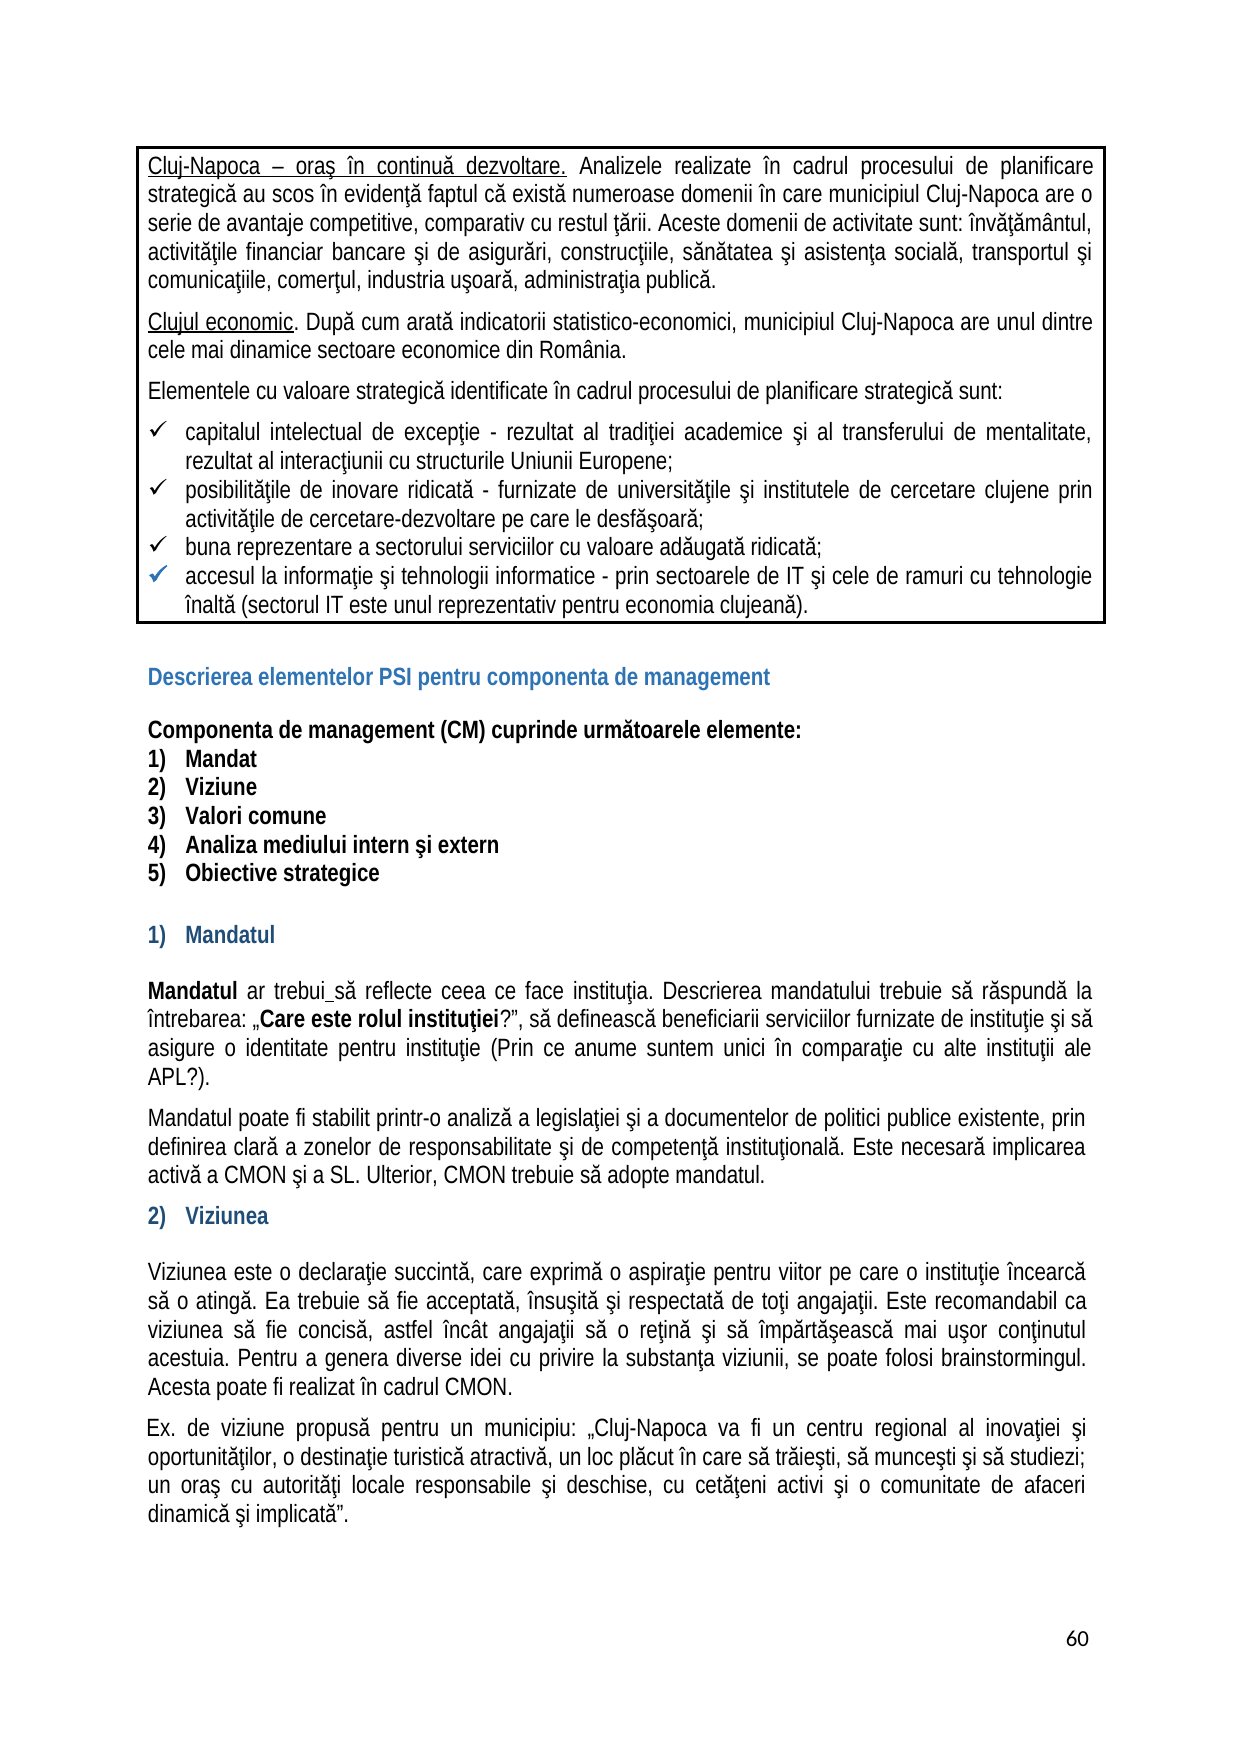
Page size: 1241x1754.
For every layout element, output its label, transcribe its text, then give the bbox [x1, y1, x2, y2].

list Valori comune [148, 801, 1095, 830]
text Componenta de management (CM) cuprinde următoarele elemente: [148, 715, 1095, 744]
list Analiza mediului intern şi extern [148, 830, 1095, 858]
text Mandatul poate fi stabilit printr-o analiză a legislaţiei şi a documentelor de politici publice existente, prin definirea clară a zonelor de responsabilitate şi de competenţă instituţională. Este necesară implicarea activă a CMON şi a SL. Ulterior, CMON trebuie să adopte mandatul. [148, 1103, 1089, 1189]
list accesul la informaţie şi tehnologii informatice - prin sectoarele de IT şi cele de ramuri cu tehnologie înaltă (sectorul IT este unul reprezentativ pentru economia clujeană). [139, 556, 1103, 621]
subtitle Mandatul [148, 920, 1089, 948]
text Mandatul ar trebui să reflecte ceea ce face instituţia. Descrierea mandatului trebuie să răspundă la întrebarea: „Care este rolul instituţiei?”, să definească beneficiarii serviciilor furnizate de instituţie şi să asigure o identitate pentru instituţie (Prin ce anume suntem unici în comparaţie cu alte instituţii ale APL?). [148, 976, 1095, 1090]
list Obiective strategice [148, 858, 1095, 887]
text Clujul economic. După cum arată indicatorii statistico-economici, municipiul Cluj-Napoca are unul dintre cele mai dinamice sectoare economice din România. [139, 301, 1103, 364]
text Viziunea este o declaraţie succintă, care exprimă o aspiraţie pentru viitor pe care o instituţie încearcă să o atingă. Ea trebuie să fie acceptată, însuşită şi respectată de toţi angajaţii. Este recomandabil ca viziunea să fie concisă, astfel încât angajaţii să o reţină şi să împărtăşească mai uşor conţinutul acestuia. Pentru a genera diverse idei cu privire la substanţa viziunii, se poate folosi brainstormingul. Acesta poate fi realizat în cadrul CMON. [148, 1257, 1089, 1401]
list Viziune [148, 772, 1095, 801]
list Mandat [148, 744, 1095, 772]
text Ex. de viziune propusă pentru un municipiu: „Cluj-Napoca va fi un centru regional al inovaţiei şi oportunităţilor, o destinaţie turistică atractivă, un loc plăcut în care să trăieşti, să munceşti şi să studiezi; un oraş cu autorităţi locale responsabile şi deschise, cu cetăţeni activi şi o comunitate de afaceri dinamică şi implicată”. [146, 1413, 1089, 1528]
list capitalul intelectual de excepţie - rezultat al tradiţiei academice şi al transferului de mentalitate, rezultat al interacţiunii cu structurile Uniunii Europene; [139, 412, 1103, 475]
text Elementele cu valoare strategică identificate în cadrul procesului de planificare strategică sunt: [139, 371, 1103, 405]
subtitle Viziunea [148, 1201, 1089, 1230]
text Descrierea elementelor PSI pentru componenta de management [148, 661, 1095, 690]
list buna reprezentare a sectorului serviciilor cu valoare adăugată ridicată; [148, 532, 1095, 556]
list posibilităţile de inovare ridicată - furnizate de universităţile şi institutele de cercetare clujene prin activităţile de cercetare-dezvoltare pe care le desfăşoară; [148, 475, 1095, 532]
text Cluj-Napoca – oraş în continuă dezvoltare. Analizele realizate în cadrul procesului de planificare strategică au scos în evidenţă faptul că există numeroase domenii în care municipiul Cluj-Napoca are o serie de avantaje competitive, comparativ cu restul ţării. Aceste domenii de activitate sunt: învăţământul, activităţile financiar bancare şi de asigurări, construcţiile, sănătatea şi asistenţa socială, transportul şi comunicaţiile, comerţul, industria uşoară, administraţia publică. [139, 149, 1103, 294]
